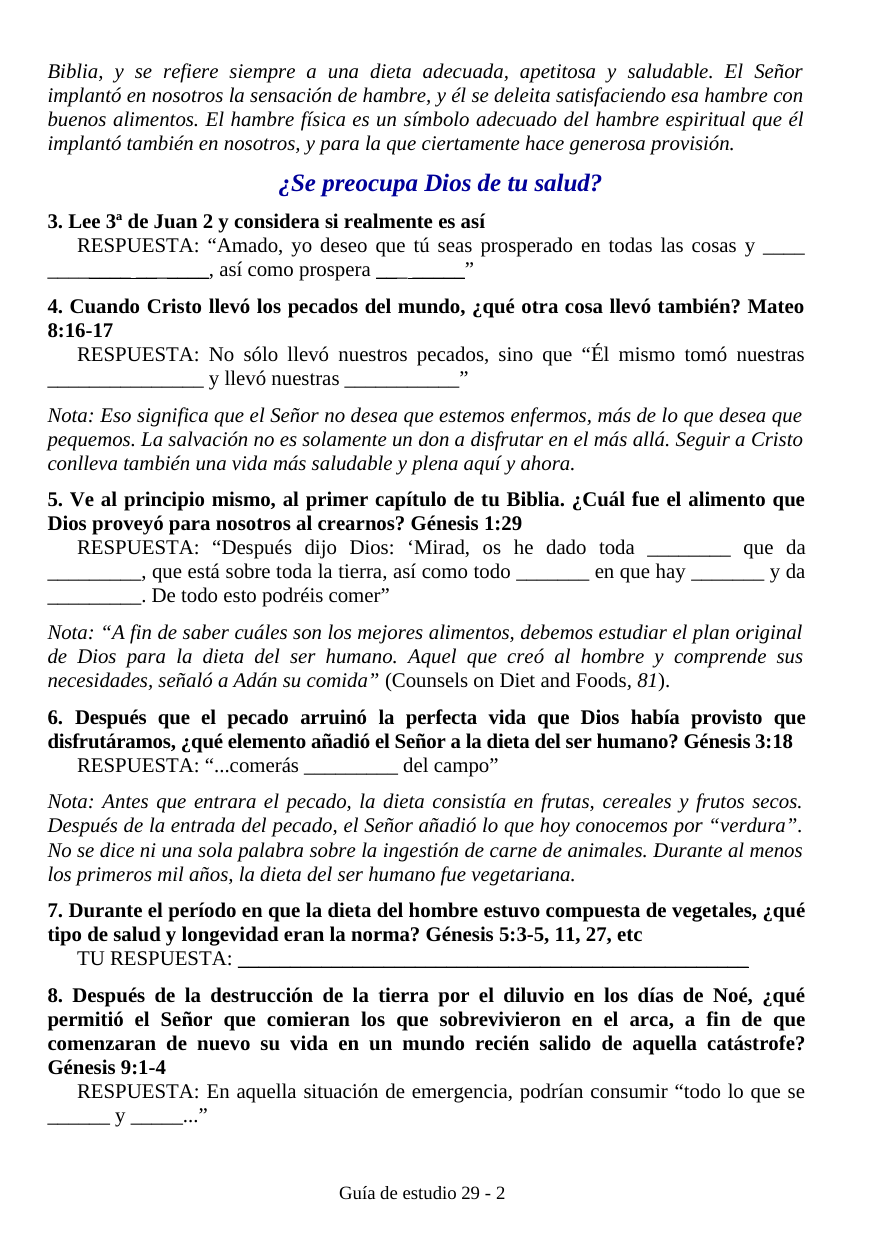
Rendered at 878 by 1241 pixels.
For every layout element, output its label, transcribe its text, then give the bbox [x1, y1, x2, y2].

text RESPUESTA: “Amado, yo deseo que tú seas prosperado en todas las cosas y ____ ________ _______, así como prospera ___ _____” [47, 233, 806, 281]
text 3. Lee 3ª de Juan 2 y considera si realmente es así [47, 209, 806, 233]
text 4. Cuando Cristo llevó los pecados del mundo, ¿qué otra cosa llevó también? Mateo 8:16-17 [47, 294, 806, 342]
text TU RESPUESTA: _________________________________________________ [47, 946, 806, 970]
text ¿Se preocupa Dios de tu salud? [47, 168, 806, 197]
text Nota: Antes que entrara el pecado, la dieta consistía en frutas, cereales y frutos secos. Después de la entrada del pecado, el Señor añadió lo que hoy conocemos por “verdura”. No se dice ni una sola palabra sobre la ingestión de carne de animales. Durante al menos los primeros mil años, la dieta del ser humano fue vegetariana. [47, 789, 806, 886]
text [47, 59, 806, 155]
text RESPUESTA: “...comerás _________ del campo” [47, 753, 806, 777]
text 8. Después de la destrucción de la tierra por el diluvio en los días de Noé, ¿qué permitió el Señor que comieran los que sobrevivieron en el arca, a fin de que comenzaran de nuevo su vida en un mundo recién salido de aquella catástrofe? Génesis 9:1-4 [47, 983, 806, 1079]
text RESPUESTA: En aquella situación de emergencia, podrían consumir “todo lo que se ______ y _____...” [47, 1079, 806, 1127]
text RESPUESTA: No sólo llevó nuestros pecados, sino que “Él mismo tomó nuestras _______________ y llevó nuestras ___________” [47, 342, 806, 390]
text 5. Ve al principio mismo, al primer capítulo de tu Biblia. ¿Cuál fue el alimento que Dios proveyó para nosotros al crearnos? Génesis 1:29 [47, 487, 806, 535]
text 6. Después que el pecado arruinó la perfecta vida que Dios había provisto que disfrutáramos, ¿qué elemento añadió el Señor a la dieta del ser humano? Génesis 3:18 [47, 705, 806, 753]
text Nota: “A fin de saber cuáles son los mejores alimentos, debemos estudiar el plan original de Dios para la dieta del ser humano. Aquel que creó al hombre y comprende sus necesidades, señaló a Adán su comida” (Counsels on Diet and Foods, 81). [47, 620, 806, 692]
text RESPUESTA: “Después dijo Dios: ‘Mirad, os he dado toda ________ que da _________, que está sobre toda la tierra, así como todo _______ en que hay _______ y da _________. De todo esto podréis comer” [47, 535, 806, 607]
text 7. Durante el período en que la dieta del hombre estuvo compuesta de vegetales, ¿qué tipo de salud y longevidad eran la norma? Génesis 5:3-5, 11, 27, etc [47, 898, 806, 946]
text Nota: Eso significa que el Señor no desea que estemos enfermos, más de lo que desea que pequemos. La salvación no es solamente un don a disfrutar en el más allá. Seguir a Cristo conlleva también una vida más saludable y plena aquí y ahora. [47, 402, 806, 475]
